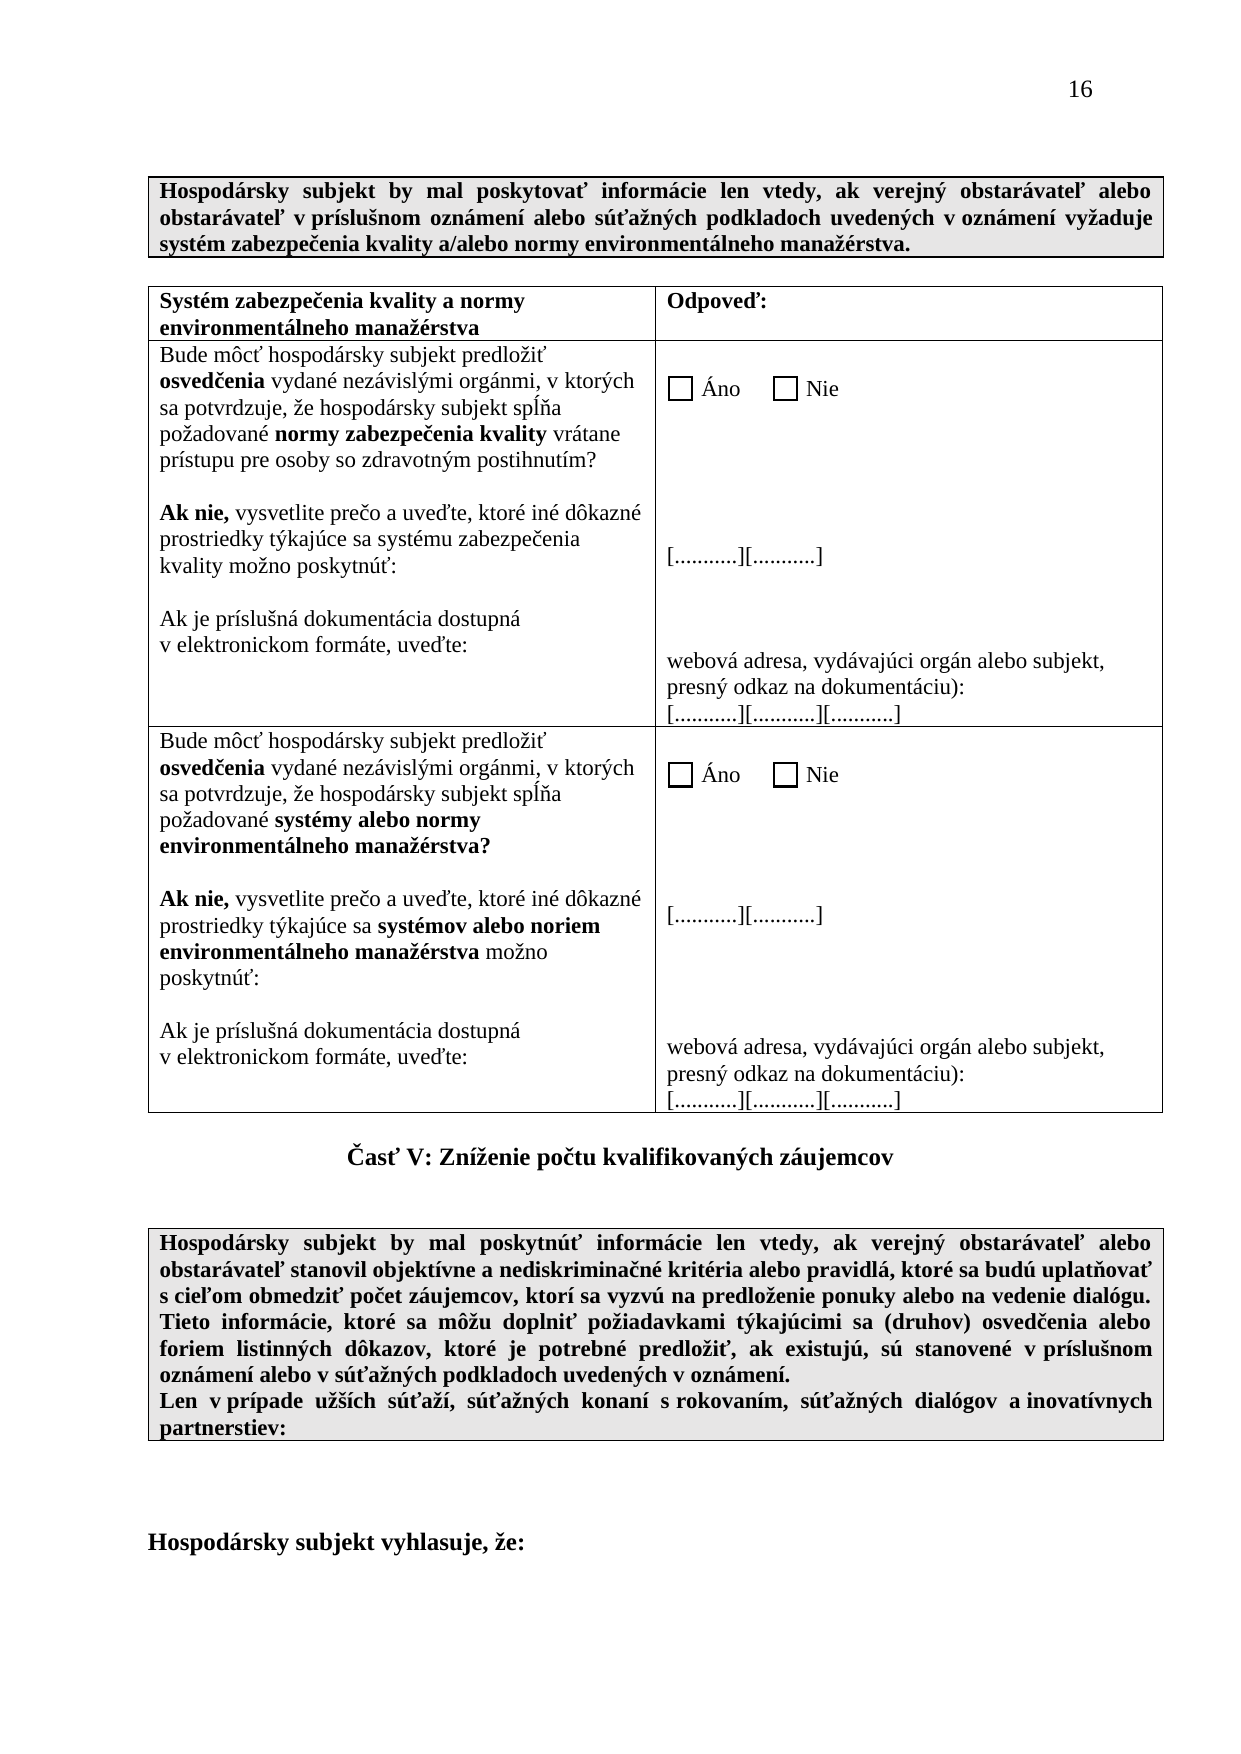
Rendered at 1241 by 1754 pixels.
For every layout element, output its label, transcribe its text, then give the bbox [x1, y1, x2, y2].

text Hospodársky subjekt vyhlasuje, že: [148, 1527, 1093, 1556]
table_cell [...........][...........] webová adresa, vydávajúci orgán alebo subjekt, presný odkaz na dokumentáciu): [...........][...........][...........] [656, 727, 1162, 1112]
table_cell [...........][...........] webová adresa, vydávajúci orgán alebo subjekt, presný odkaz na dokumentáciu): [...........][...........][...........] [656, 341, 1162, 726]
table_header Systém zabezpečenia kvality a normy environmentálneho manažérstva [149, 287, 655, 340]
table_header Hospodársky subjekt by mal poskytovať informácie len vtedy, ak verejný obstarávateľ alebo obstarávateľ v príslušnom oznámení alebo súťažných podkladoch uvedených v oznámení vyžaduje systém zabezpečenia kvality a/alebo normy environmentálneho manažérstva. [149, 178, 1163, 256]
table_cell Bude môcť hospodársky subjekt predložiť osvedčenia vydané nezávislými orgánmi, v ktorých sa potvrdzuje, že hospodársky subjekt spĺňa požadované normy zabezpečenia kvality vrátane prístupu pre osoby so zdravotným postihnutím? Ak nie, vysvetlite prečo a uveďte, ktoré iné dôkazné prostriedky týkajúce sa systému zabezpečenia kvality možno poskytnúť: Ak je príslušná dokumentácia dostupná v elektronickom formáte, uveďte: [149, 341, 655, 726]
text Časť V: Zníženie počtu kvalifikovaných záujemcov [148, 1142, 1093, 1171]
table_header Hospodársky subjekt by mal poskytnúť informácie len vtedy, ak verejný obstarávateľ alebo obstarávateľ stanovil objektívne a nediskriminačné kritéria alebo pravidlá, ktoré sa budú uplatňovať s cieľom obmedziť počet záujemcov, ktorí sa vyzvú na predloženie ponuky alebo na vedenie dialógu. Tieto informácie, ktoré sa môžu doplniť požiadavkami týkajúcimi sa (druhov) osvedčenia alebo foriem listinných dôkazov, ktoré je potrebné predložiť, ak existujú, sú stanovené v príslušnom oznámení alebo v súťažných podkladoch uvedených v oznámení. Len v prípade užších súťaží, súťažných konaní s rokovaním, súťažných dialógov a inovatívnych partnerstiev: [149, 1229, 1163, 1440]
table_cell Bude môcť hospodársky subjekt predložiť osvedčenia vydané nezávislými orgánmi, v ktorých sa potvrdzuje, že hospodársky subjekt spĺňa požadované systémy alebo normy environmentálneho manažérstva? Ak nie, vysvetlite prečo a uveďte, ktoré iné dôkazné prostriedky týkajúce sa systémov alebo noriem environmentálneho manažérstva možno poskytnúť: Ak je príslušná dokumentácia dostupná v elektronickom formáte, uveďte: [149, 727, 655, 1112]
table_header Odpoveď: [656, 287, 1162, 340]
